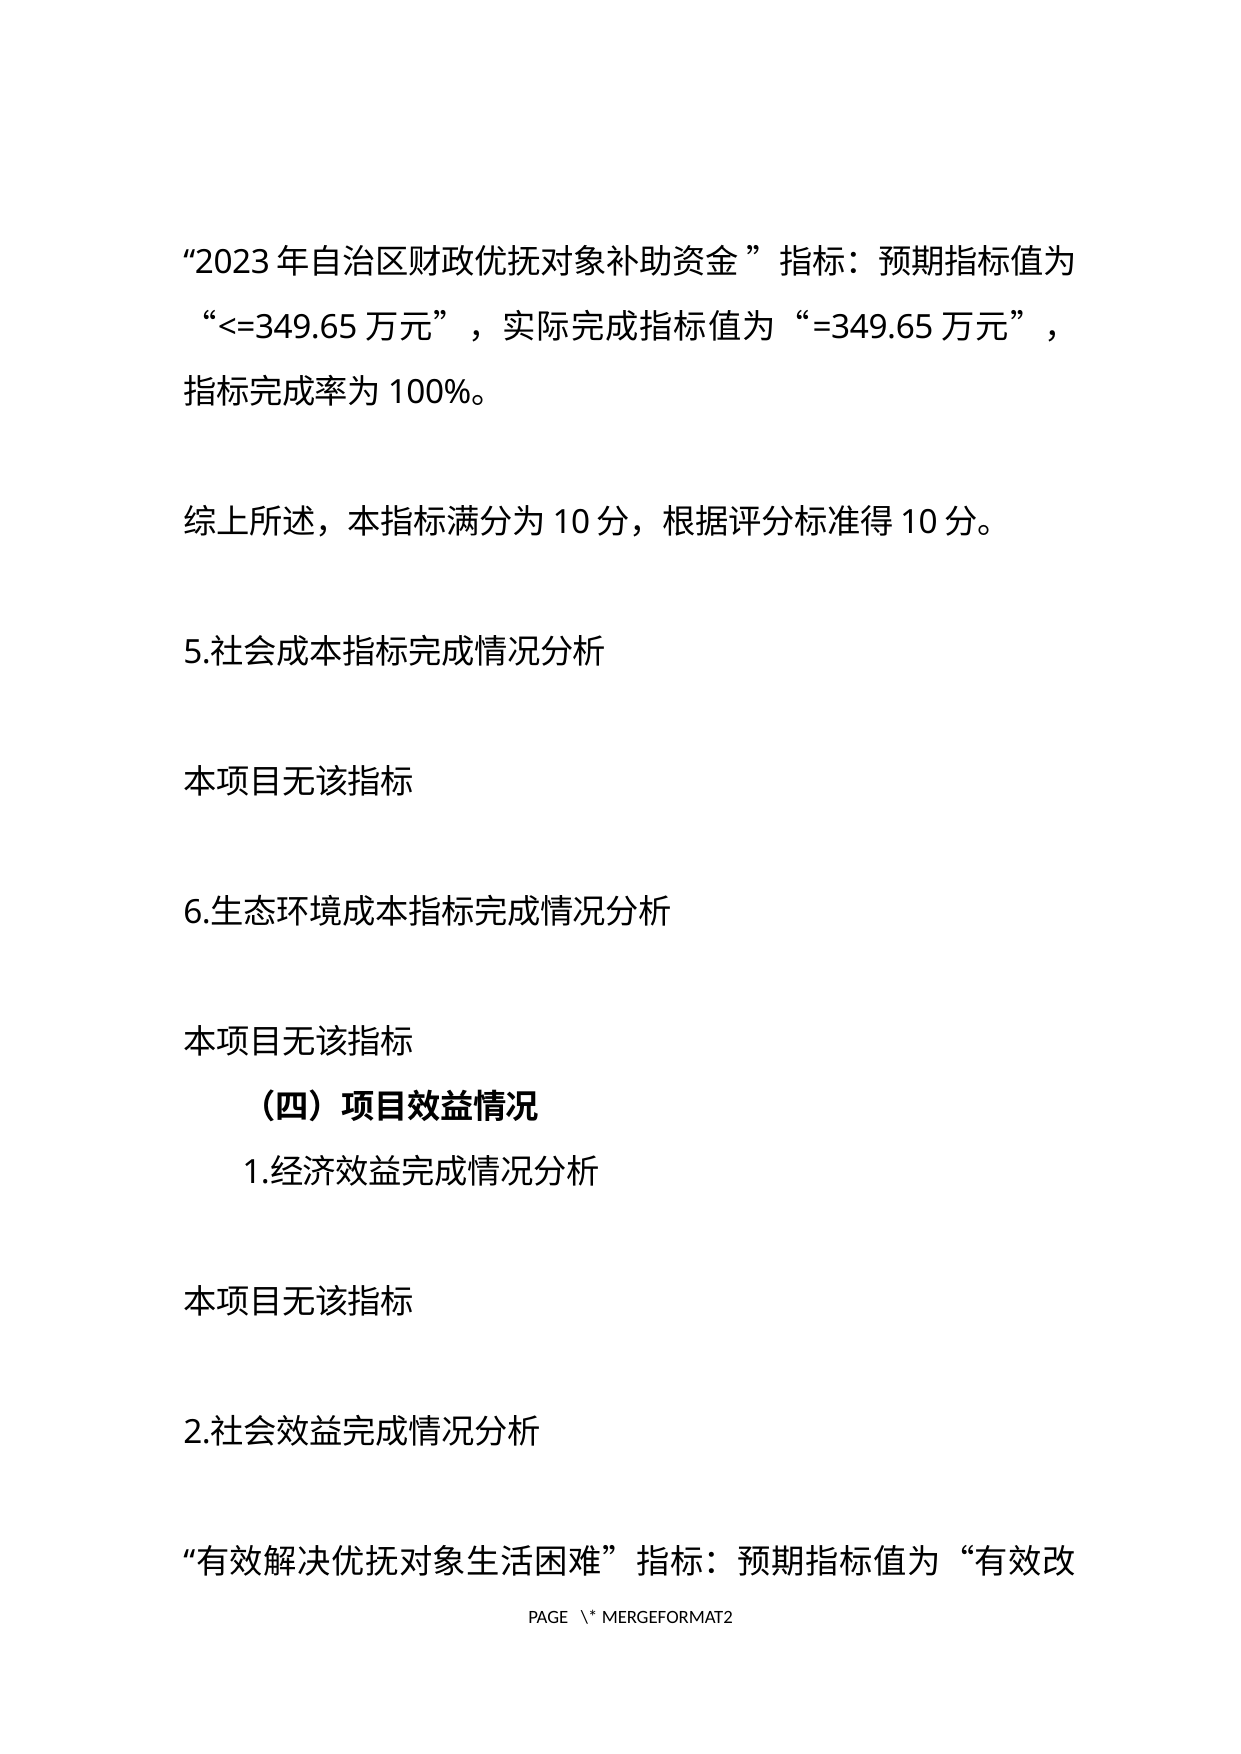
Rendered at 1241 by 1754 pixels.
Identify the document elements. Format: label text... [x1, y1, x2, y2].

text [183, 162, 1078, 1072]
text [183, 1137, 1078, 1592]
text （四）项目效益情况 [183, 1072, 1078, 1137]
